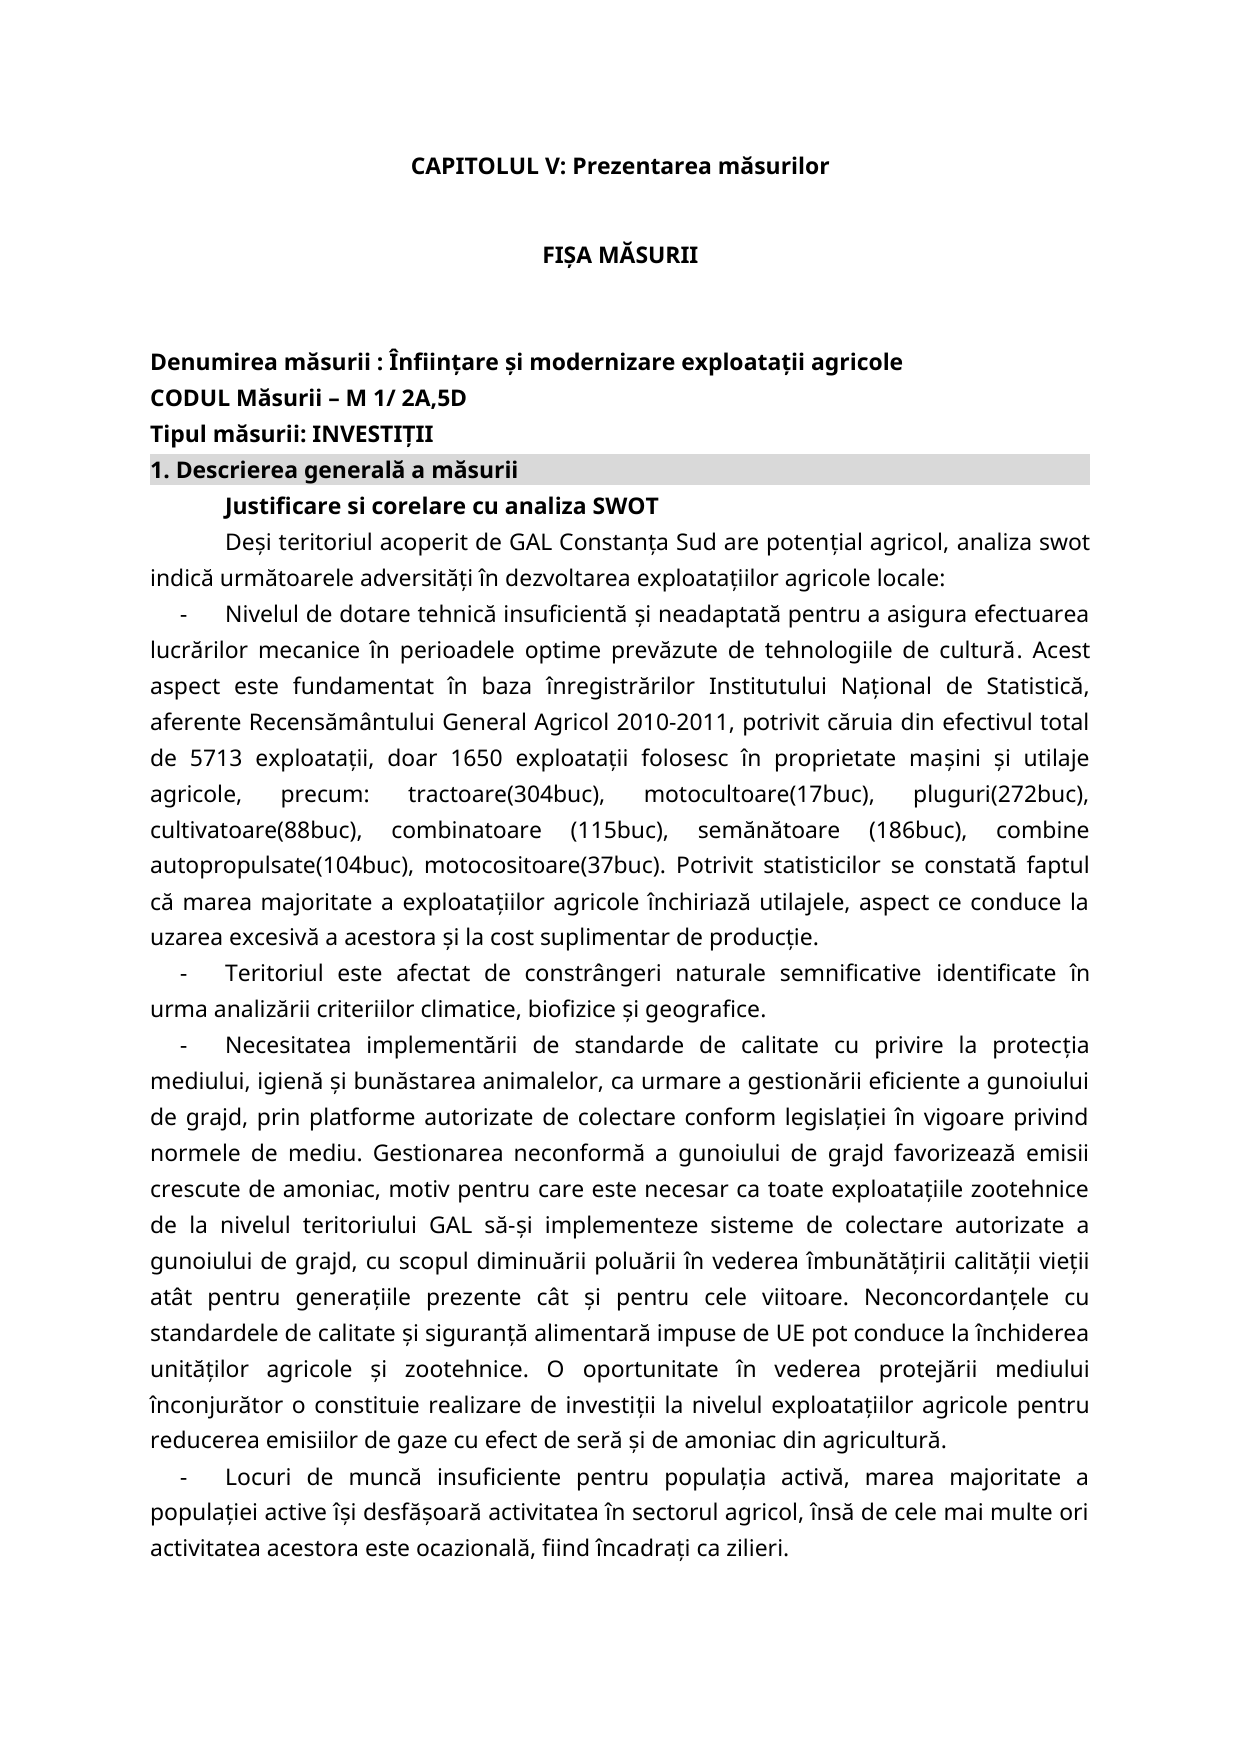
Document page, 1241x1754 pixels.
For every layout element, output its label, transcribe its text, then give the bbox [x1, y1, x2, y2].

text Deşi teritoriul acoperit de GAL Constanța Sud are potenţial agricol, analiza swot indică următoarele adversități în dezvoltarea exploatațiilor agricole locale: [150, 526, 1090, 593]
text CAPITOLUL V: Prezentarea măsurilor [150, 150, 1090, 181]
list Teritoriul este afectat de constrângeri naturale semnificative identificate în urma analizării criteriilor climatice, biofizice și geografice. [150, 957, 1090, 1024]
text Justificare si corelare cu analiza SWOT [150, 490, 1090, 521]
text CODUL Măsurii – M 1/ 2A,5D [150, 382, 1090, 413]
list Necesitatea implementării de standarde de calitate cu privire la protecţia mediului, igienă şi bunăstarea animalelor, ca urmare a gestionării eficiente a gunoiului de grajd, prin platforme autorizate de colectare conform legislației în vigoare privind normele de mediu. Gestionarea neconformă a gunoiului de grajd favorizează emisii crescute de amoniac, motiv pentru care este necesar ca toate exploatațiile zootehnice de la nivelul teritoriului GAL să-și implementeze sisteme de colectare autorizate a gunoiului de grajd, cu scopul diminuării poluării în vederea îmbunătățirii calității vieții atât pentru generațiile prezente cât și pentru cele viitoare. Neconcordanţele cu standardele de calitate şi siguranţă alimentară impuse de UE pot conduce la închiderea unităţilor agricole şi zootehnice. O oportunitate în vederea protejării mediului înconjurător o constituie realizare de investiţii la nivelul exploatațiilor agricole pentru reducerea emisiilor de gaze cu efect de seră şi de amoniac din agricultură. [150, 1029, 1090, 1456]
text Tipul măsurii: INVESTIȚII [150, 418, 1090, 449]
text Denumirea măsurii : Înființare și modernizare exploatații agricole [150, 346, 1090, 378]
list Nivelul de dotare tehnică insuficientă și neadaptată pentru a asigura efectuarea lucrărilor mecanice în perioadele optime prevăzute de tehnologiile de cultură. Acest aspect este fundamentat în baza înregistrărilor Institutului Național de Statistică, aferente Recensământului General Agricol 2010-2011, potrivit căruia din efectivul total de 5713 exploatații, doar 1650 exploatații folosesc în proprietate mașini și utilaje agricole, precum: tractoare(304buc), motocultoare(17buc), pluguri(272buc), cultivatoare(88buc), combinatoare (115buc), semănătoare (186buc), combine autopropulsate(104buc), motocositoare(37buc). Potrivit statisticilor se constată faptul că marea majoritate a exploatațiilor agricole închiriază utilajele, aspect ce conduce la uzarea excesivă a acestora și la cost suplimentar de producție. [150, 598, 1090, 953]
text 1. Descrierea generală a măsurii [150, 454, 1090, 485]
text FIȘA MĂSURII [150, 238, 1090, 270]
list Locuri de muncă insuficiente pentru populația activă, marea majoritate a populației active își desfășoară activitatea în sectorul agricol, însă de cele mai multe ori activitatea acestora este ocazională, fiind încadrați ca zilieri. [150, 1460, 1090, 1563]
